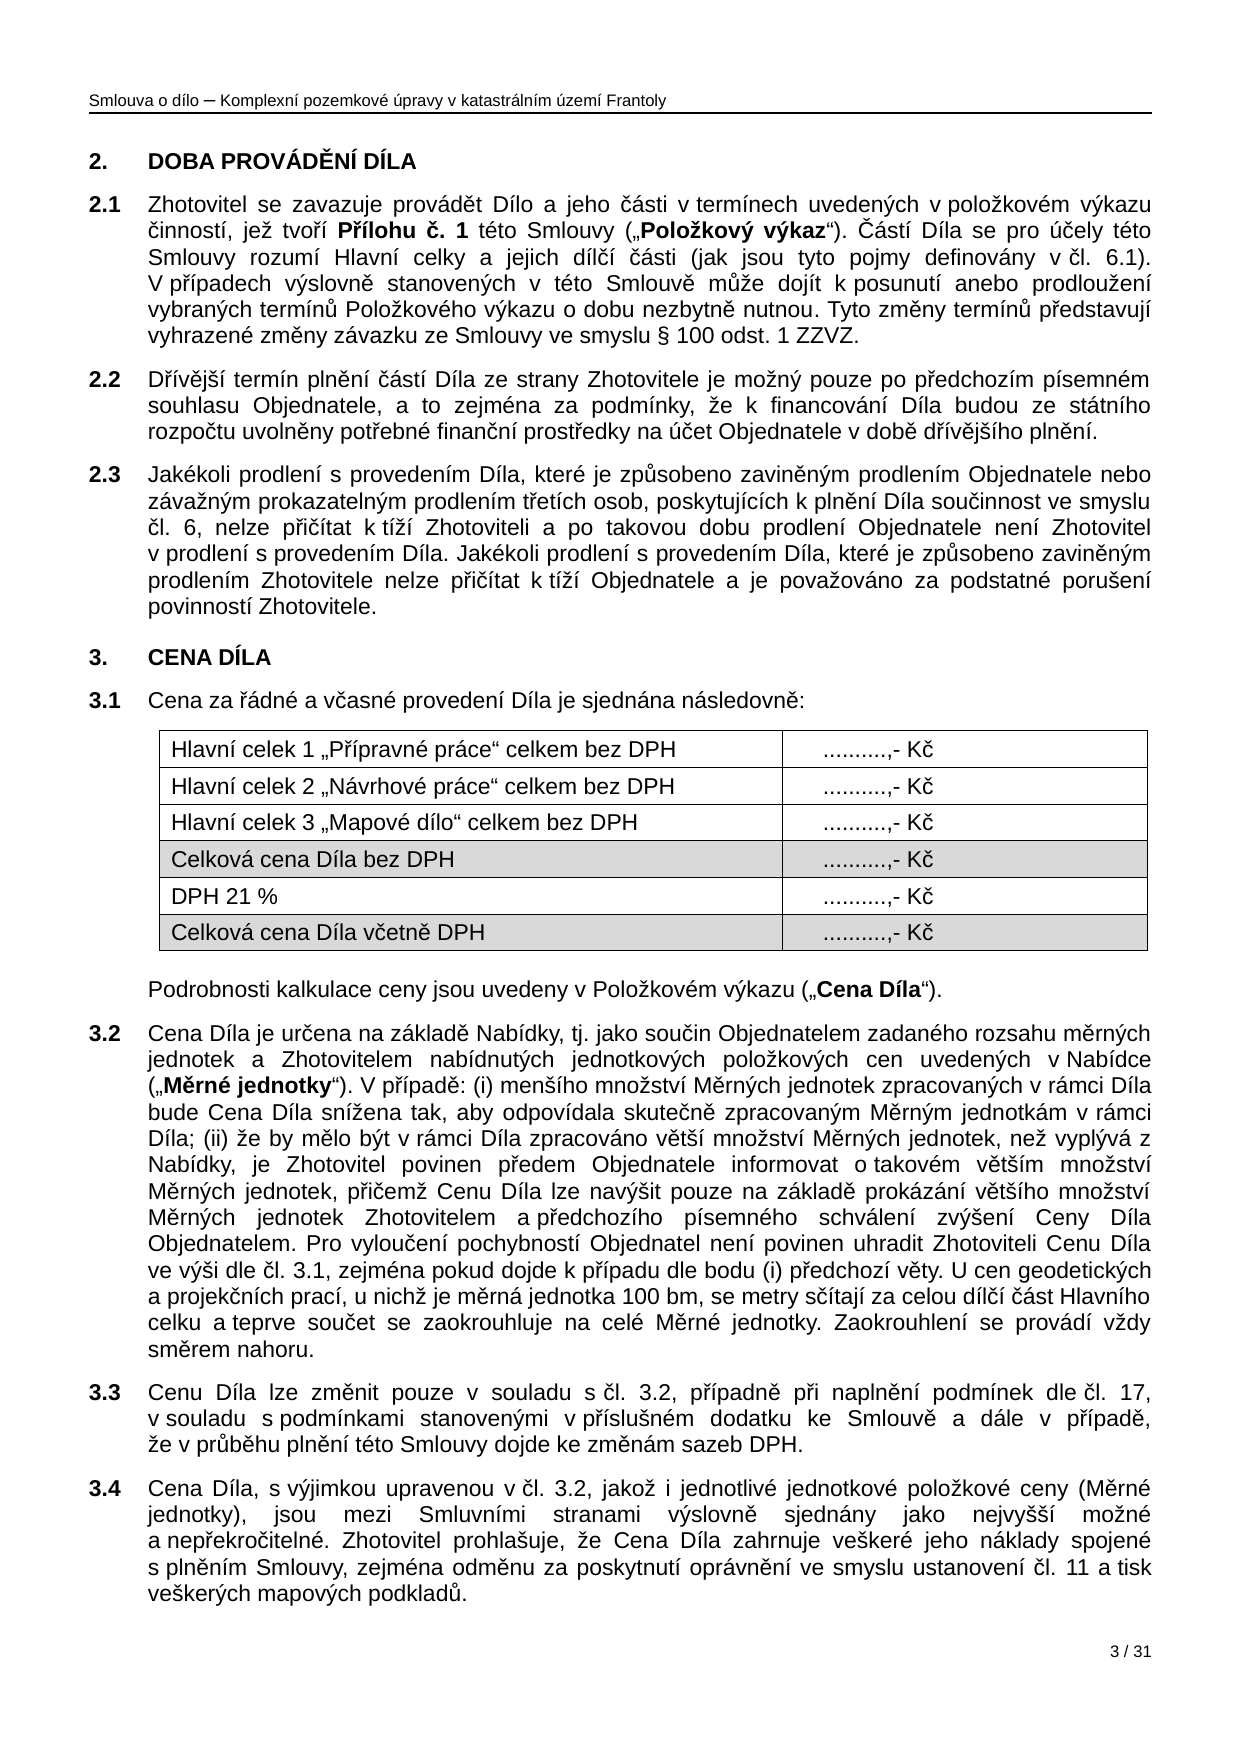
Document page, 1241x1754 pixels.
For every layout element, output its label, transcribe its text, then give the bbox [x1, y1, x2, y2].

text Cena Díla je určena na základě Nabídky, tj. jako součin Objednatelem zadaného rozsahu měrných jednotek a Zhotovitelem nabídnutých jednotkových položkových cen uvedených v Nabídce („Měrné jednotky“). V případě: (i) menšího množství Měrných jednotek zpracovaných v rámci Díla bude Cena Díla snížena tak, aby odpovídala skutečně zpracovaným Měrným jednotkám v rámci Díla; (ii) že by mělo být v rámci Díla zpracováno větší množství Měrných jednotek, než vyplývá z Nabídky, je Zhotovitel povinen předem Objednatele informovat o takovém větším množství Měrných jednotek, přičemž Cenu Díla lze navýšit pouze na základě prokázání většího množství Měrných jednotek Zhotovitelem a předchozího písemného schválení zvýšení Ceny Díla Objednatelem. Pro vyloučení pochybností Objednatel není povinen uhradit Zhotoviteli Cenu Díla ve výši dle čl. 3.1, zejména pokud dojde k případu dle bodu (i) předchozí věty. U cen geodetických a projekčních prací, u nichž je měrná jednotka 100 bm, se metry sčítají za celou dílčí část Hlavního celku a teprve součet se zaokrouhluje na celé Měrné jednotky. Zaokrouhlení se provádí vždy směrem nahoru. [89, 1019, 1152, 1362]
table_cell DPH 21 % [160, 878, 782, 914]
table_cell ..........,- Kč [783, 878, 1147, 914]
text Cena Díla, s výjimkou upravenou v čl. 3.2, jakož i jednotlivé jednotkové položkové ceny (Měrné jednotky), jsou mezi Smluvními stranami výslovně sjednány jako nejvyšší možné a nepřekročitelné. Zhotovitel prohlašuje, že Cena Díla zahrnuje veškeré jeho náklady spojené s plněním Smlouvy, zejména odměnu za poskytnutí oprávnění ve smyslu ustanovení čl. 11 a tisk veškerých mapových podkladů. [89, 1474, 1152, 1606]
list Podrobnosti kalkulace ceny jsou uvedeny v Položkovém výkazu („Cena Díla“). [148, 976, 1152, 1003]
table_header ..........,- Kč [783, 731, 1147, 767]
table_cell Celková cena Díla bez DPH [160, 841, 782, 877]
table_cell Celková cena Díla včetně DPH [160, 915, 782, 950]
text Zhotovitel se zavazuje provádět Dílo a jeho části v termínech uvedených v položkovém výkazu činností, jež tvoří Přílohu č. 1 této Smlouvy („Položkový výkaz“). Částí Díla se pro účely této Smlouvy rozumí Hlavní celky a jejich dílčí části (jak jsou tyto pojmy definovány v čl. 6.1). V případech výslovně stanovených v této Smlouvě může dojít k posunutí anebo prodloužení vybraných termínů Položkového výkazu o dobu nezbytně nutnou. Tyto změny termínů představují vyhrazené změny závazku ze Smlouvy ve smyslu § 100 odst. 1 ZZVZ. [89, 191, 1152, 349]
table_cell ..........,- Kč [783, 805, 1147, 840]
text Cena díla [89, 644, 1152, 671]
table_cell ..........,- Kč [783, 915, 1147, 950]
table_cell ..........,- Kč [783, 841, 1147, 877]
table_cell Hlavní celek 2 „Návrhové práce“ celkem bez DPH [160, 768, 782, 804]
text Jakékoli prodlení s provedením Díla, které je způsobeno zaviněným prodlením Objednatele nebo závažným prokazatelným prodlením třetích osob, poskytujících k plnění Díla součinnost ve smyslu čl. 6, nelze přičítat k tíží Zhotoviteli a po takovou dobu prodlení Objednatele není Zhotovitel v prodlení s provedením Díla. Jakékoli prodlení s provedením Díla, které je způsobeno zaviněným prodlením Zhotovitele nelze přičítat k tíží Objednatele a je považováno za podstatné porušení povinností Zhotovitele. [89, 461, 1152, 619]
text Cena za řádné a včasné provedení Díla je sjednána následovně: [89, 687, 1152, 714]
table_cell Hlavní celek 3 „Mapové dílo“ celkem bez DPH [160, 805, 782, 840]
table_cell ..........,- Kč [783, 768, 1147, 804]
text Dřívější termín plnění částí Díla ze strany Zhotovitele je možný pouze po předchozím písemném souhlasu Objednatele, a to zejména za podmínky, že k financování Díla budou ze státního rozpočtu uvolněny potřebné finanční prostředky na účet Objednatele v době dřívějšího plnění. [89, 366, 1152, 444]
table_header Hlavní celek 1 „Přípravné práce“ celkem bez DPH [160, 731, 782, 767]
text Cenu Díla lze změnit pouze v souladu s čl. 3.2, případně při naplnění podmínek dle čl. 17, v souladu s podmínkami stanovenými v příslušném dodatku ke Smlouvě a dále v případě, že v průběhu plnění této Smlouvy dojde ke změnám sazeb DPH. [89, 1379, 1152, 1458]
text Doba PROVÁDĚNÍ díla [89, 148, 1152, 174]
